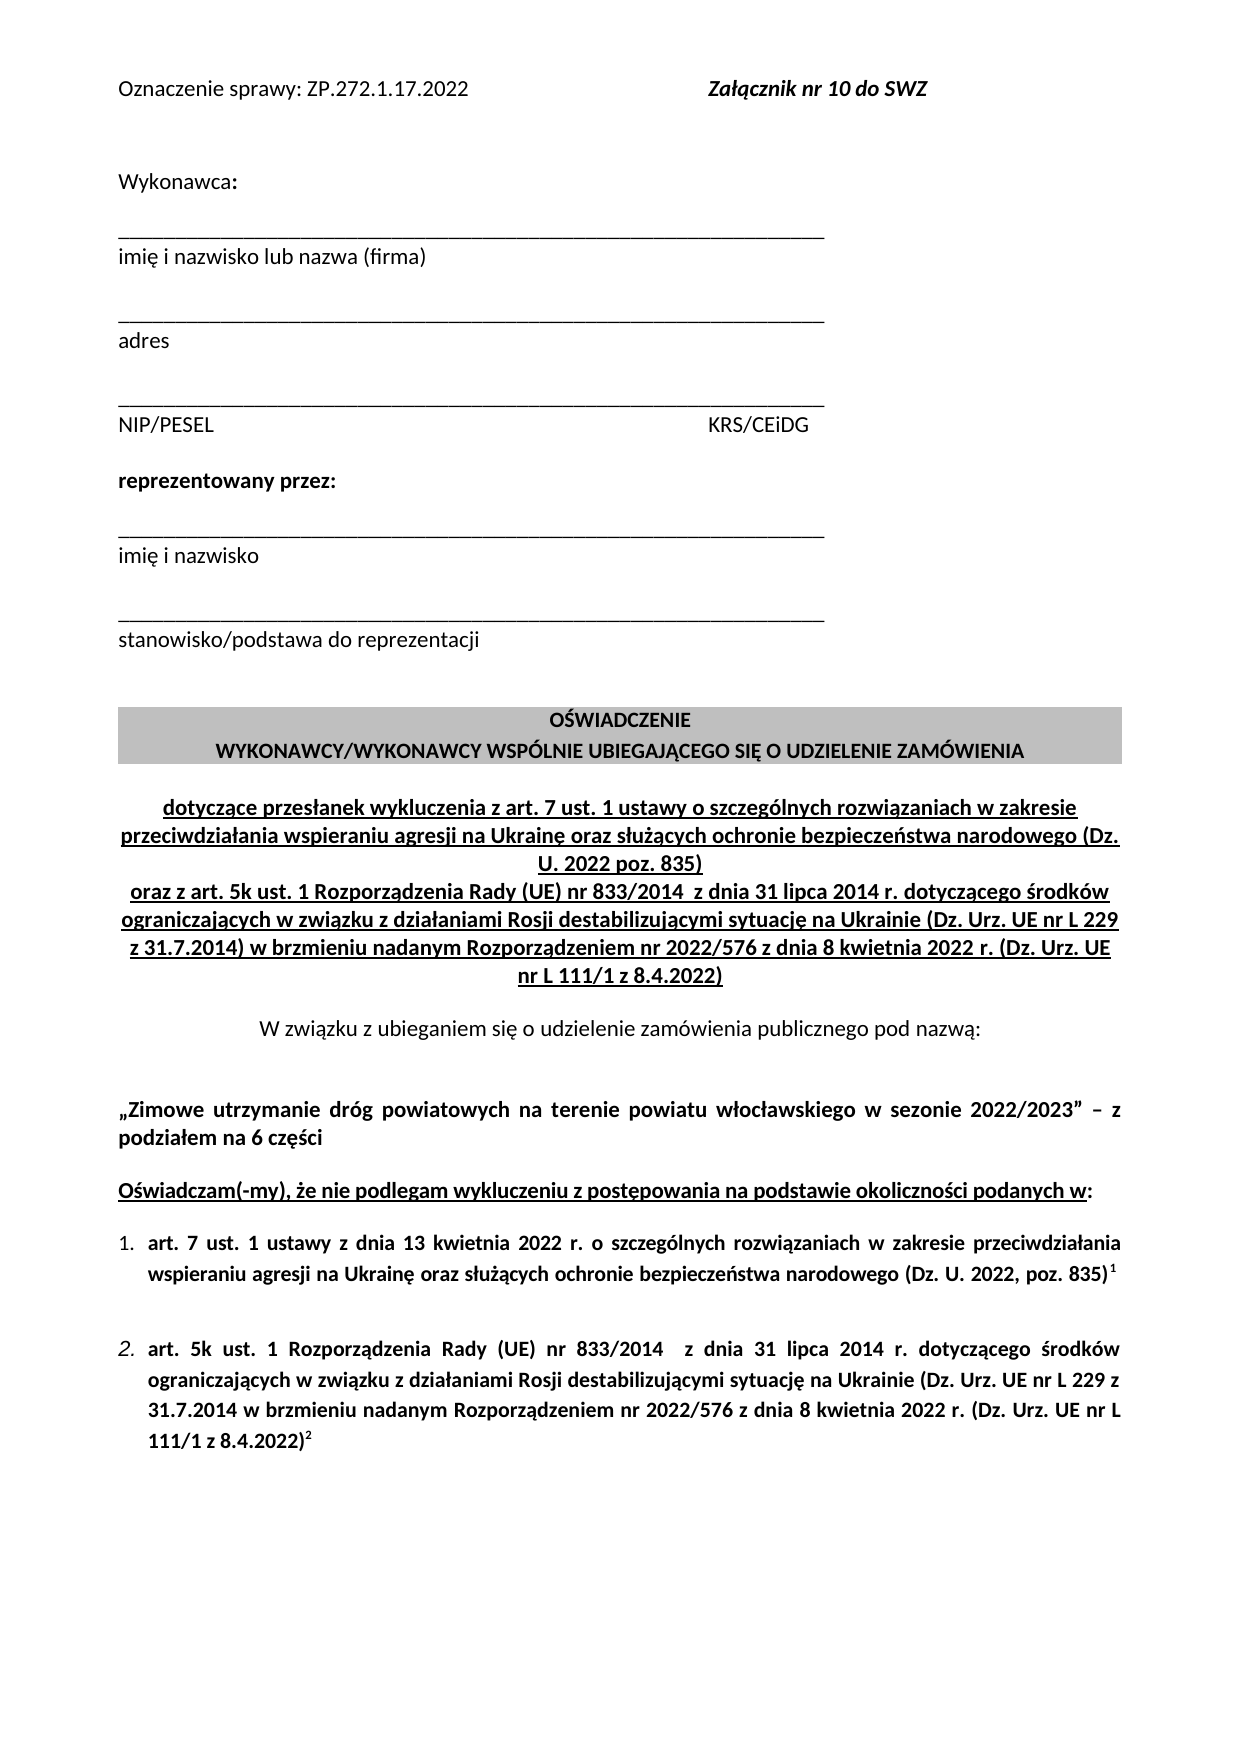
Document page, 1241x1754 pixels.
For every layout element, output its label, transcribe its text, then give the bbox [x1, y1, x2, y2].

text ______________________________________________________________ [118, 382, 1122, 411]
text dotyczące przesłanek wykluczenia z art. 7 ust. 1 ustawy o szczególnych rozwiązaniach w zakresie przeciwdziałania wspieraniu agresji na Ukrainę oraz służących ochronie bezpieczeństwa narodowego (Dz. U. 2022 poz. 835) oraz z art. 5k ust. 1 Rozporządzenia Rady (UE) nr 833/2014 z dnia 31 lipca 2014 r. dotyczącego środków ograniczających w związku z działaniami Rosji destabilizującymi sytuację na Ukrainie (Dz. Urz. UE nr L 229 z 31.7.2014) w brzmieniu nadanym Rozporządzeniem nr 2022/576 z dnia 8 kwietnia 2022 r. (Dz. Urz. UE nr L 111/1 z 8.4.2022) [118, 793, 1122, 989]
text ______________________________________________________________ [118, 214, 1122, 242]
text OŚWIADCZENIE [118, 707, 1122, 733]
list art. 7 ust. 1 ustawy z dnia 13 kwietnia 2022 r. o szczególnych rozwiązaniach w zakresie przeciwdziałania wspieraniu agresji na Ukrainę oraz służących ochronie bezpieczeństwa narodowego (Dz. U. 2022, poz. 835)1 [118, 1229, 1122, 1319]
text Oświadczam(-my), że nie podlegam wykluczeniu z postępowania na podstawie okoliczności podanych w: [118, 1176, 1122, 1204]
text imię i nazwisko lub nazwa (firma) [118, 242, 1122, 270]
text NIP/PESEL KRS/CEiDG [118, 411, 1122, 438]
text ______________________________________________________________ [118, 513, 1122, 541]
text „Zimowe utrzymanie dróg powiatowych na terenie powiatu włocławskiego w sezonie 2022/2023” – z podziałem na 6 części [118, 1095, 1122, 1151]
text Wykonawca: [118, 167, 1122, 196]
text imię i nazwisko [118, 541, 1122, 569]
text stanowisko/podstawa do reprezentacji [118, 626, 1122, 653]
text W związku z ubieganiem się o udzielenie zamówienia publicznego pod nazwą: [118, 1014, 1122, 1042]
text reprezentowany przez: [118, 467, 1122, 494]
list art. 5k ust. 1 Rozporządzenia Rady (UE) nr 833/2014 z dnia 31 lipca 2014 r. dotyczącego środków ograniczających w związku z działaniami Rosji destabilizującymi sytuację na Ukrainie (Dz. Urz. UE nr L 229 z 31.7.2014 w brzmieniu nadanym Rozporządzeniem nr 2022/576 z dnia 8 kwietnia 2022 r. (Dz. Urz. UE nr L 111/1 z 8.4.2022)2 [118, 1335, 1122, 1454]
text adres [118, 326, 1122, 354]
text WYKONAWCY/WYKONAWCY WSPÓLNIE UBIEGAJĄCEGO SIĘ O UDZIELENIE ZAMÓWIENIA [118, 737, 1122, 764]
text ______________________________________________________________ [118, 597, 1122, 626]
text ______________________________________________________________ [118, 298, 1122, 326]
